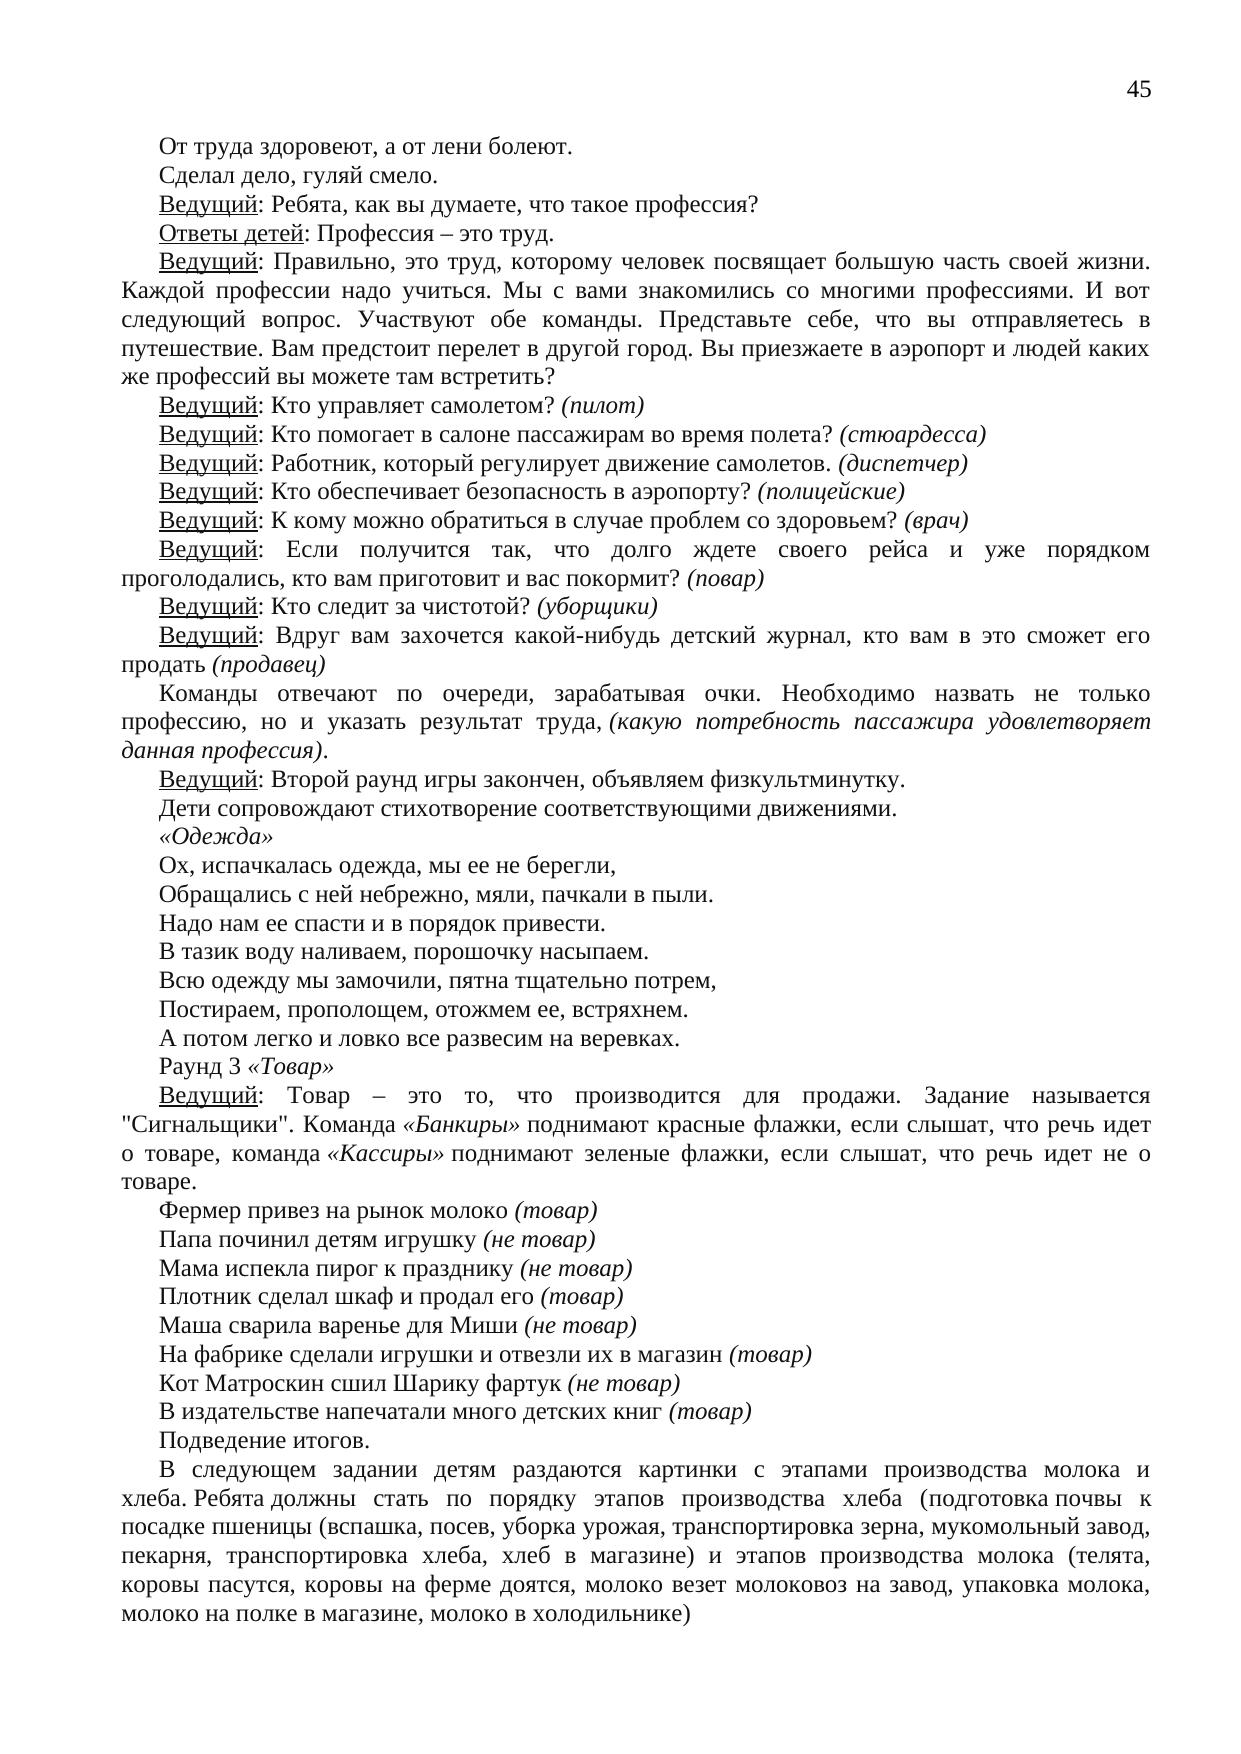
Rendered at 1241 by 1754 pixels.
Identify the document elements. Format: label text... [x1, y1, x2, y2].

text Ведущий: Кто помогает в салоне пассажирам во время полета? (стюардесса) [121, 419, 1152, 448]
text Ведущий: Кто следит за чистотой? (уборщики) [121, 591, 1152, 620]
text Ведущий: Ребята, как вы думаете, что такое профессия? [121, 189, 1152, 218]
text Команды отвечают по очереди, зарабатывая очки. Необходимо назвать не только профессию, но и указать результат труда, (какую потребность пассажира удовлетворяет данная профессия). [121, 678, 1152, 764]
text Ведущий: Кто обеспечивает безопасность в аэропорту? (полицейские) [121, 476, 1152, 505]
text Плотник сделал шкаф и продал его (товар) [121, 1281, 1152, 1310]
text Сделал дело, гуляй смело. [121, 160, 1152, 189]
text Ведущий: Если получится так, что долго ждете своего рейса и уже порядком проголодались, кто вам приготовит и вас покормит? (повар) [121, 534, 1152, 591]
text Кот Матроскин сшил Шарику фартук (не товар) [121, 1368, 1152, 1396]
text Ведущий: Правильно, это труд, которому человек посвящает большую часть своей жизни. Каждой профессии надо учиться. Мы с вами знакомились со многими профессиями. И вот следующий вопрос. Участвуют обе команды. Представьте себе, что вы отправляетесь в путешествие. Вам предстоит перелет в другой город. Вы приезжаете в аэропорт и людей каких же профессий вы можете там встретить? [121, 246, 1152, 390]
text Ведущий: Работник, который регулирует движение самолетов. (диспетчер) [121, 448, 1152, 476]
text Обращались с ней небрежно, мяли, пачкали в пыли. [121, 879, 1152, 908]
text Надо нам ее спасти и в порядок привести. [121, 908, 1152, 936]
text Подведение итогов. [121, 1425, 1152, 1454]
text Фермер привез на рынок молоко (товар) [121, 1195, 1152, 1224]
text Мама испекла пирог к празднику (не товар) [121, 1253, 1152, 1281]
text Ведущий: К кому можно обратиться в случае проблем со здоровьем? (врач) [121, 505, 1152, 534]
text От труда здоровеют, а от лени болеют. [121, 131, 1152, 160]
text Ведущий: Кто управляет самолетом? (пилот) [121, 390, 1152, 419]
text Раунд 3 «Товар» [121, 1051, 1152, 1080]
text А потом легко и ловко все развесим на веревках. [121, 1023, 1152, 1051]
text «Одежда» [121, 821, 1152, 850]
text На фабрике сделали игрушки и отвезли их в магазин (товар) [121, 1339, 1152, 1368]
text Маша сварила варенье для Миши (не товар) [121, 1310, 1152, 1339]
text В издательстве напечатали много детских книг (товар) [121, 1396, 1152, 1425]
text Папа починил детям игрушку (не товар) [121, 1224, 1152, 1253]
text В тазик воду наливаем, порошочку насыпаем. [121, 936, 1152, 965]
text Всю одежду мы замочили, пятна тщательно потрем, [121, 965, 1152, 994]
text Дети сопровождают стихотворение соответствующими движениями. [121, 793, 1152, 821]
text Ответы детей: Профессия – это труд. [121, 218, 1152, 246]
text Ведущий: Товар – это то, что производится для продажи. Задание называется "Сигнальщики". Команда «Банкиры» поднимают красные флажки, если слышат, что речь идет о товаре, команда «Кассиры» поднимают зеленые флажки, если слышат, что речь идет не о товаре. [121, 1080, 1152, 1195]
text В следующем задании детям раздаются картинки с этапами производства молока и хлеба. Ребята должны стать по порядку этапов производства хлеба (подготовка почвы к посадке пшеницы (вспашка, посев, уборка урожая, транспортировка зерна, мукомольный завод, пекарня, транспортировка хлеба, хлеб в магазине) и этапов производства молока (телята, коровы пасутся, коровы на ферме доятся, молоко везет молоковоз на завод, упаковка молока, молоко на полке в магазине, молоко в холодильнике) [121, 1454, 1152, 1626]
text Постираем, прополощем, отожмем ее, встряхнем. [121, 994, 1152, 1023]
text Ведущий: Второй раунд игры закончен, объявляем физкультминутку. [121, 764, 1152, 793]
text Ох, испачкалась одежда, мы ее не берегли, [121, 850, 1152, 879]
text Ведущий: Вдруг вам захочется какой-нибудь детский журнал, кто вам в это сможет его продать (продавец) [121, 620, 1152, 678]
